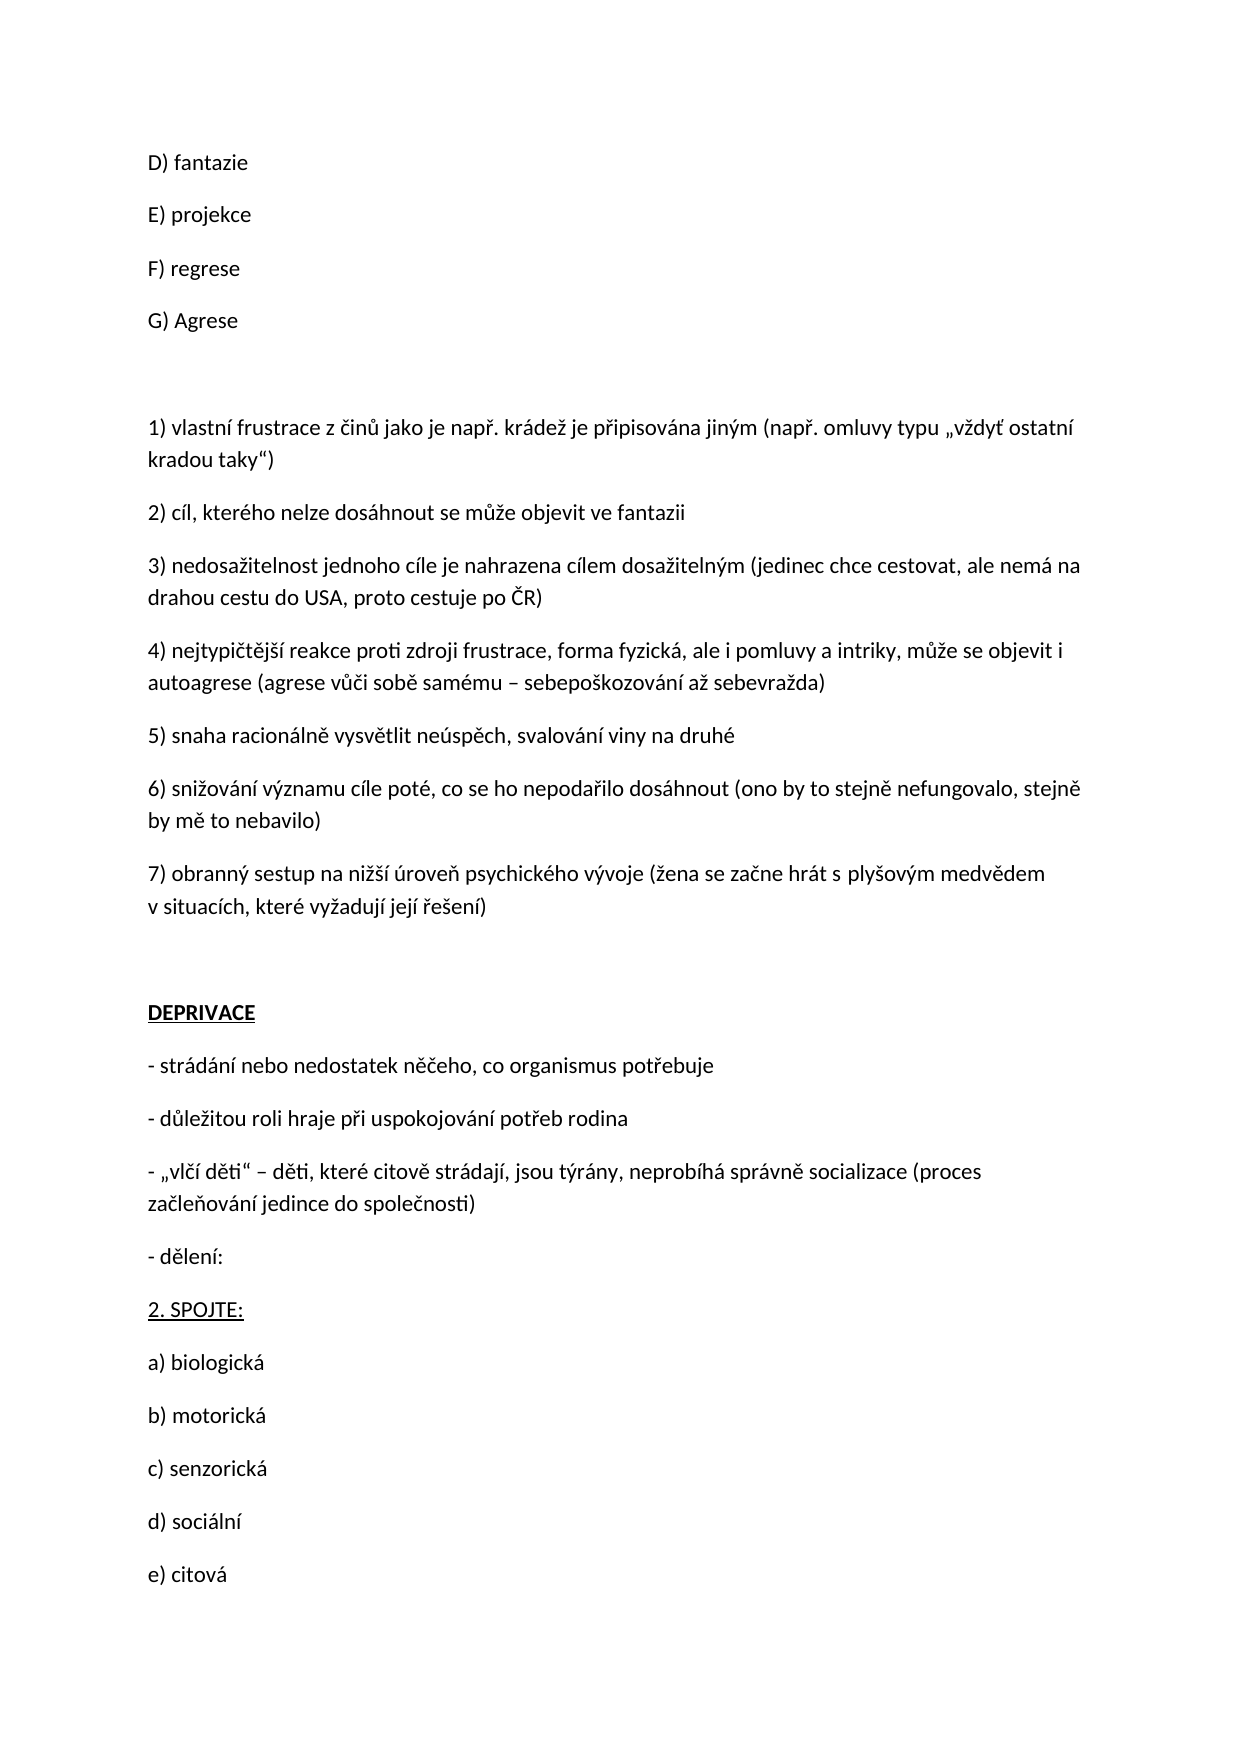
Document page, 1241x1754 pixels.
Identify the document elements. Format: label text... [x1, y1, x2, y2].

text b) motorická [148, 1401, 1093, 1429]
text 3) nedosažitelnost jednoho cíle je nahrazena cílem dosažitelným (jedinec chce cestovat, ale nemá na drahou cestu do USA, proto cestuje po ČR) [148, 551, 1093, 611]
text 2) cíl, kterého nelze dosáhnout se může objevit ve fantazii [148, 498, 1093, 526]
text E) projekce [148, 201, 1093, 229]
text - důležitou roli hraje při uspokojování potřeb rodina [148, 1104, 1093, 1132]
text 7) obranný sestup na nižší úroveň psychického vývoje (žena se začne hrát s plyšovým medvědem v situacích, které vyžadují její řešení) [148, 859, 1093, 920]
text D) fantazie [148, 148, 1093, 176]
text - strádání nebo nedostatek něčeho, co organismus potřebuje [148, 1051, 1093, 1079]
text a) biologická [148, 1348, 1093, 1376]
text 1) vlastní frustrace z činů jako je např. krádež je připisována jiným (např. omluvy typu „vždyť ostatní kradou taky“) [148, 413, 1093, 473]
text G) Agrese [148, 307, 1093, 335]
text 5) snaha racionálně vysvětlit neúspěch, svalování viny na druhé [148, 721, 1093, 749]
text 6) snižování významu cíle poté, co se ho nepodařilo dosáhnout (ono by to stejně nefungovalo, stejně by mě to nebavilo) [148, 774, 1093, 834]
text F) regrese [148, 254, 1093, 282]
text d) sociální [148, 1507, 1093, 1535]
text DEPRIVACE [148, 998, 1093, 1026]
text 2. SPOJTE: [148, 1295, 1093, 1323]
text - dělení: [148, 1242, 1093, 1270]
text 4) nejtypičtější reakce proti zdroji frustrace, forma fyzická, ale i pomluvy a intriky, může se objevit i autoagrese (agrese vůči sobě samému – sebepoškozování až sebevražda) [148, 636, 1093, 696]
text e) citová [148, 1560, 1093, 1588]
text - „vlčí děti“ – děti, které citově strádají, jsou týrány, neprobíhá správně socializace (proces začleňování jedince do společnosti) [148, 1157, 1093, 1217]
text c) senzorická [148, 1454, 1093, 1482]
